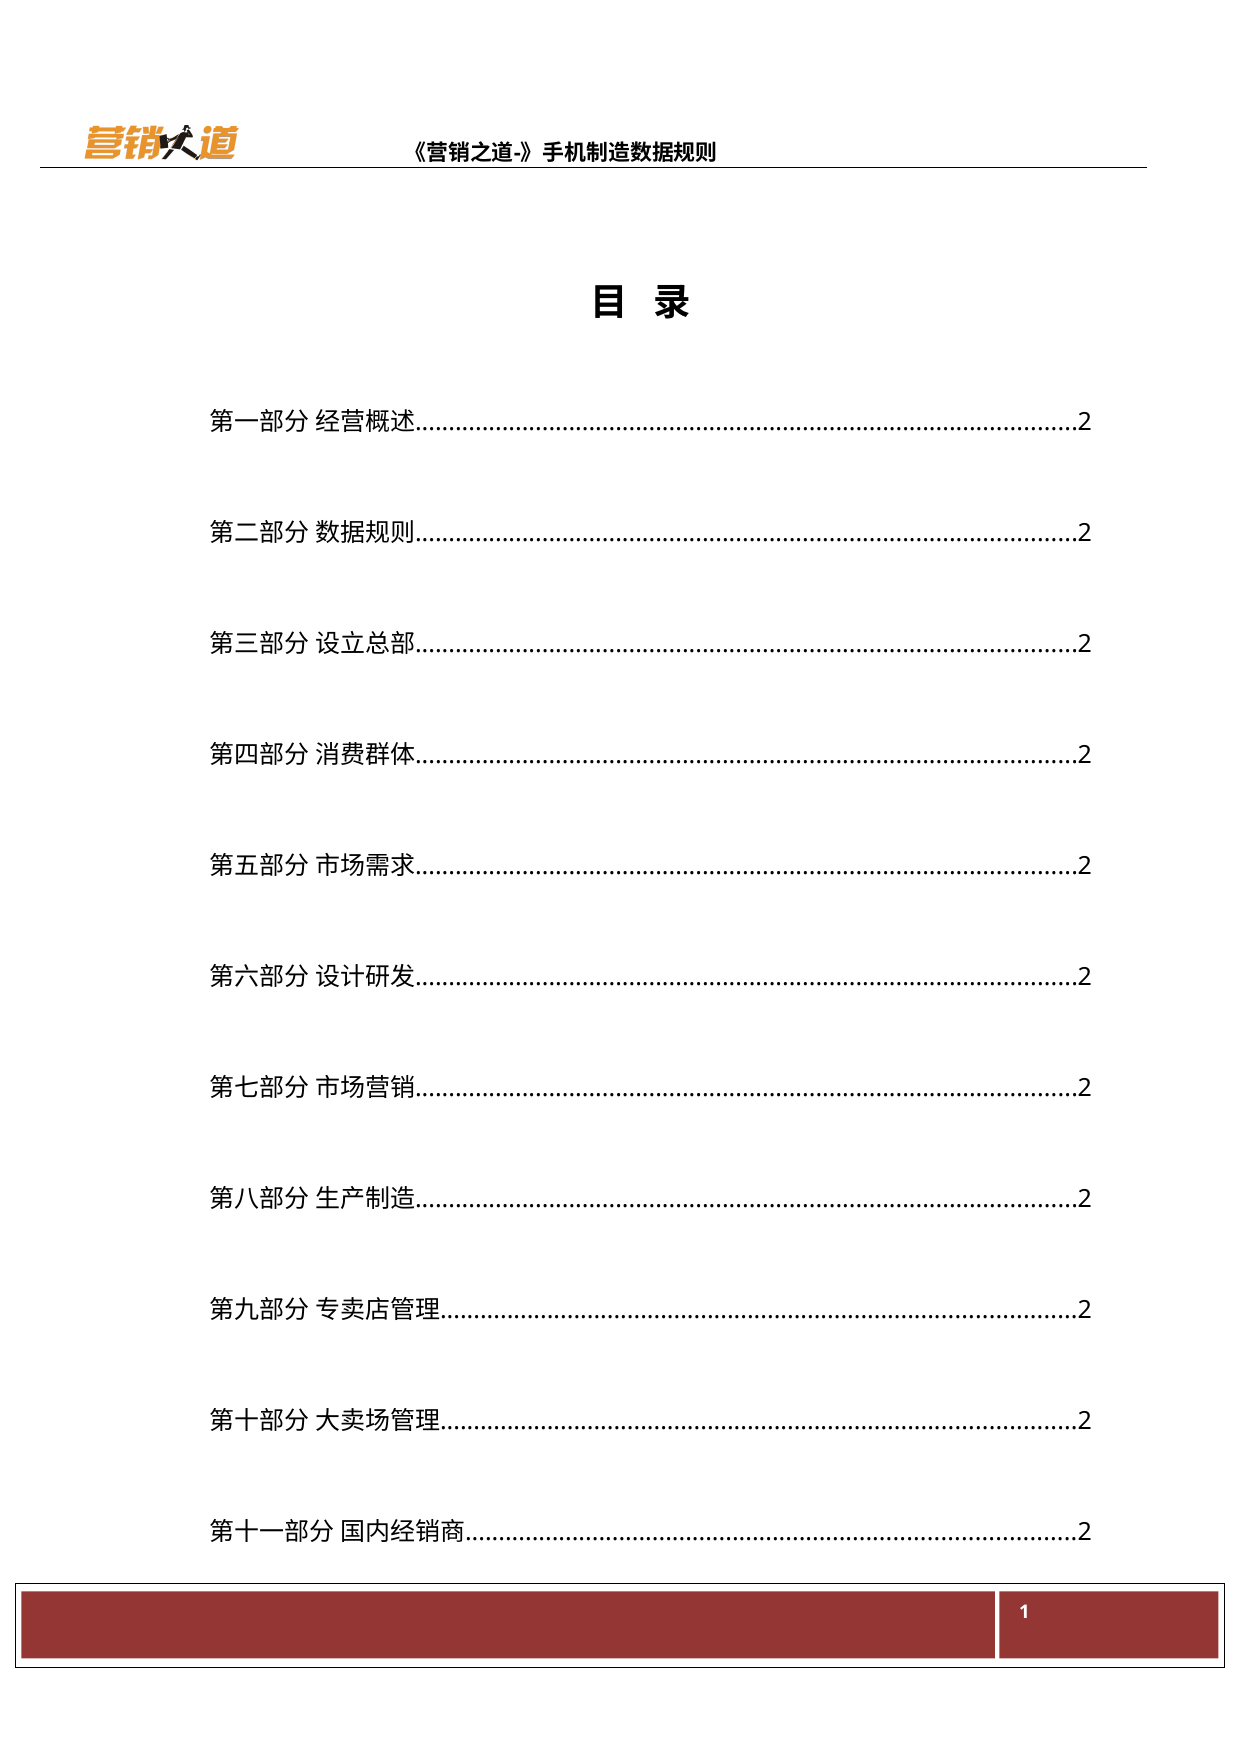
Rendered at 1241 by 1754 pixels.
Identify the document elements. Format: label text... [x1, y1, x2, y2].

text 第三部分 设立总部 2 [209, 607, 1071, 675]
text 第十部分 大卖场管理 2 [209, 1384, 1071, 1452]
text 第一部分 经营概述 2 [209, 385, 1071, 453]
text 第七部分 市场营销 2 [209, 1051, 1071, 1119]
text 第六部分 设计研发 2 [209, 940, 1071, 1008]
text 目 录 [209, 265, 1071, 333]
text 第八部分 生产制造 2 [209, 1162, 1071, 1230]
text 第四部分 消费群体 2 [209, 718, 1071, 786]
text 第二部分 数据规则 2 [209, 496, 1071, 564]
picture [84, 125, 239, 161]
text 第九部分 专卖店管理 2 [209, 1273, 1071, 1341]
text 第十一部分 国内经销商 2 [209, 1496, 1071, 1563]
text 第五部分 市场需求 2 [209, 829, 1071, 897]
